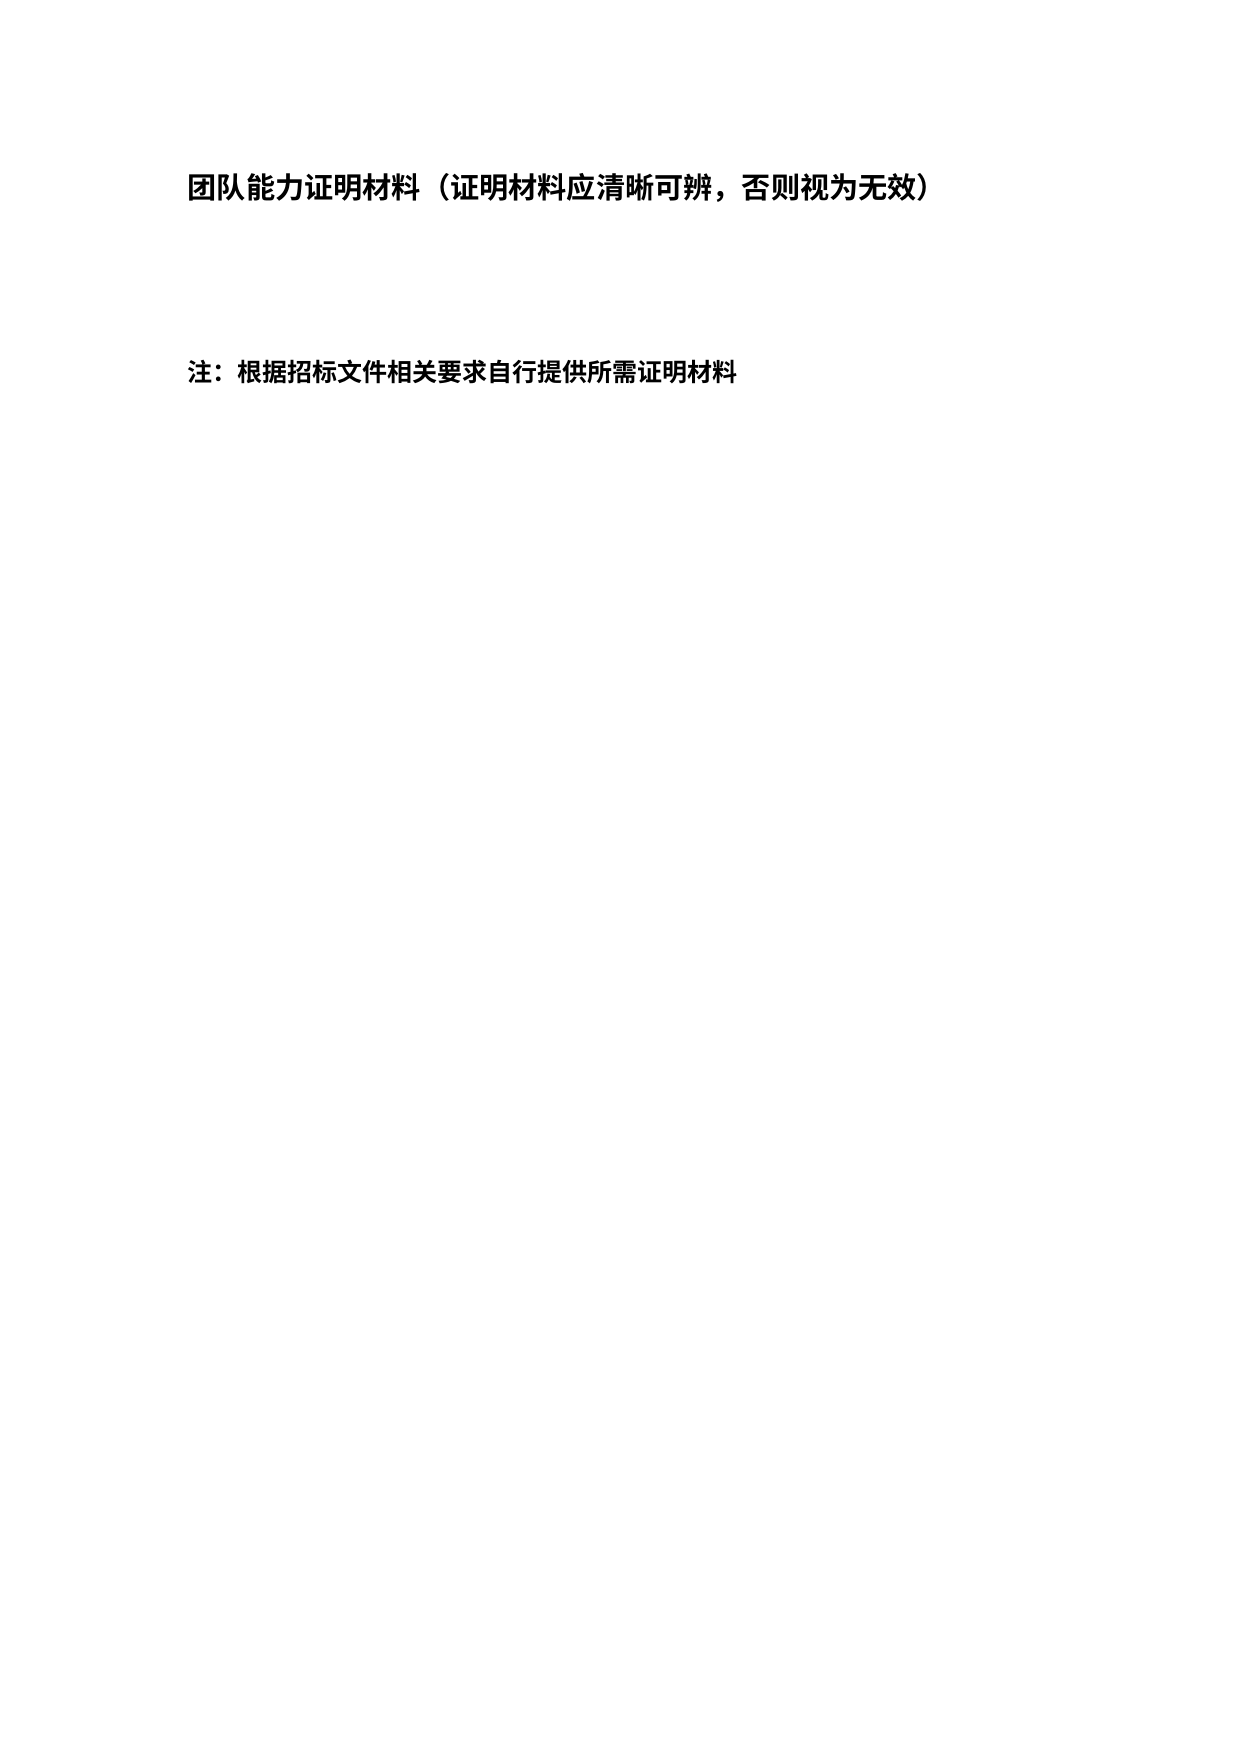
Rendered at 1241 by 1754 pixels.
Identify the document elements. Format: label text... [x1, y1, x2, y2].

text 团队能力证明材料（证明材料应清晰可辨，否则视为无效） [187, 162, 1053, 208]
text 注：根据招标文件相关要求自行提供所需证明材料 [187, 338, 1053, 403]
